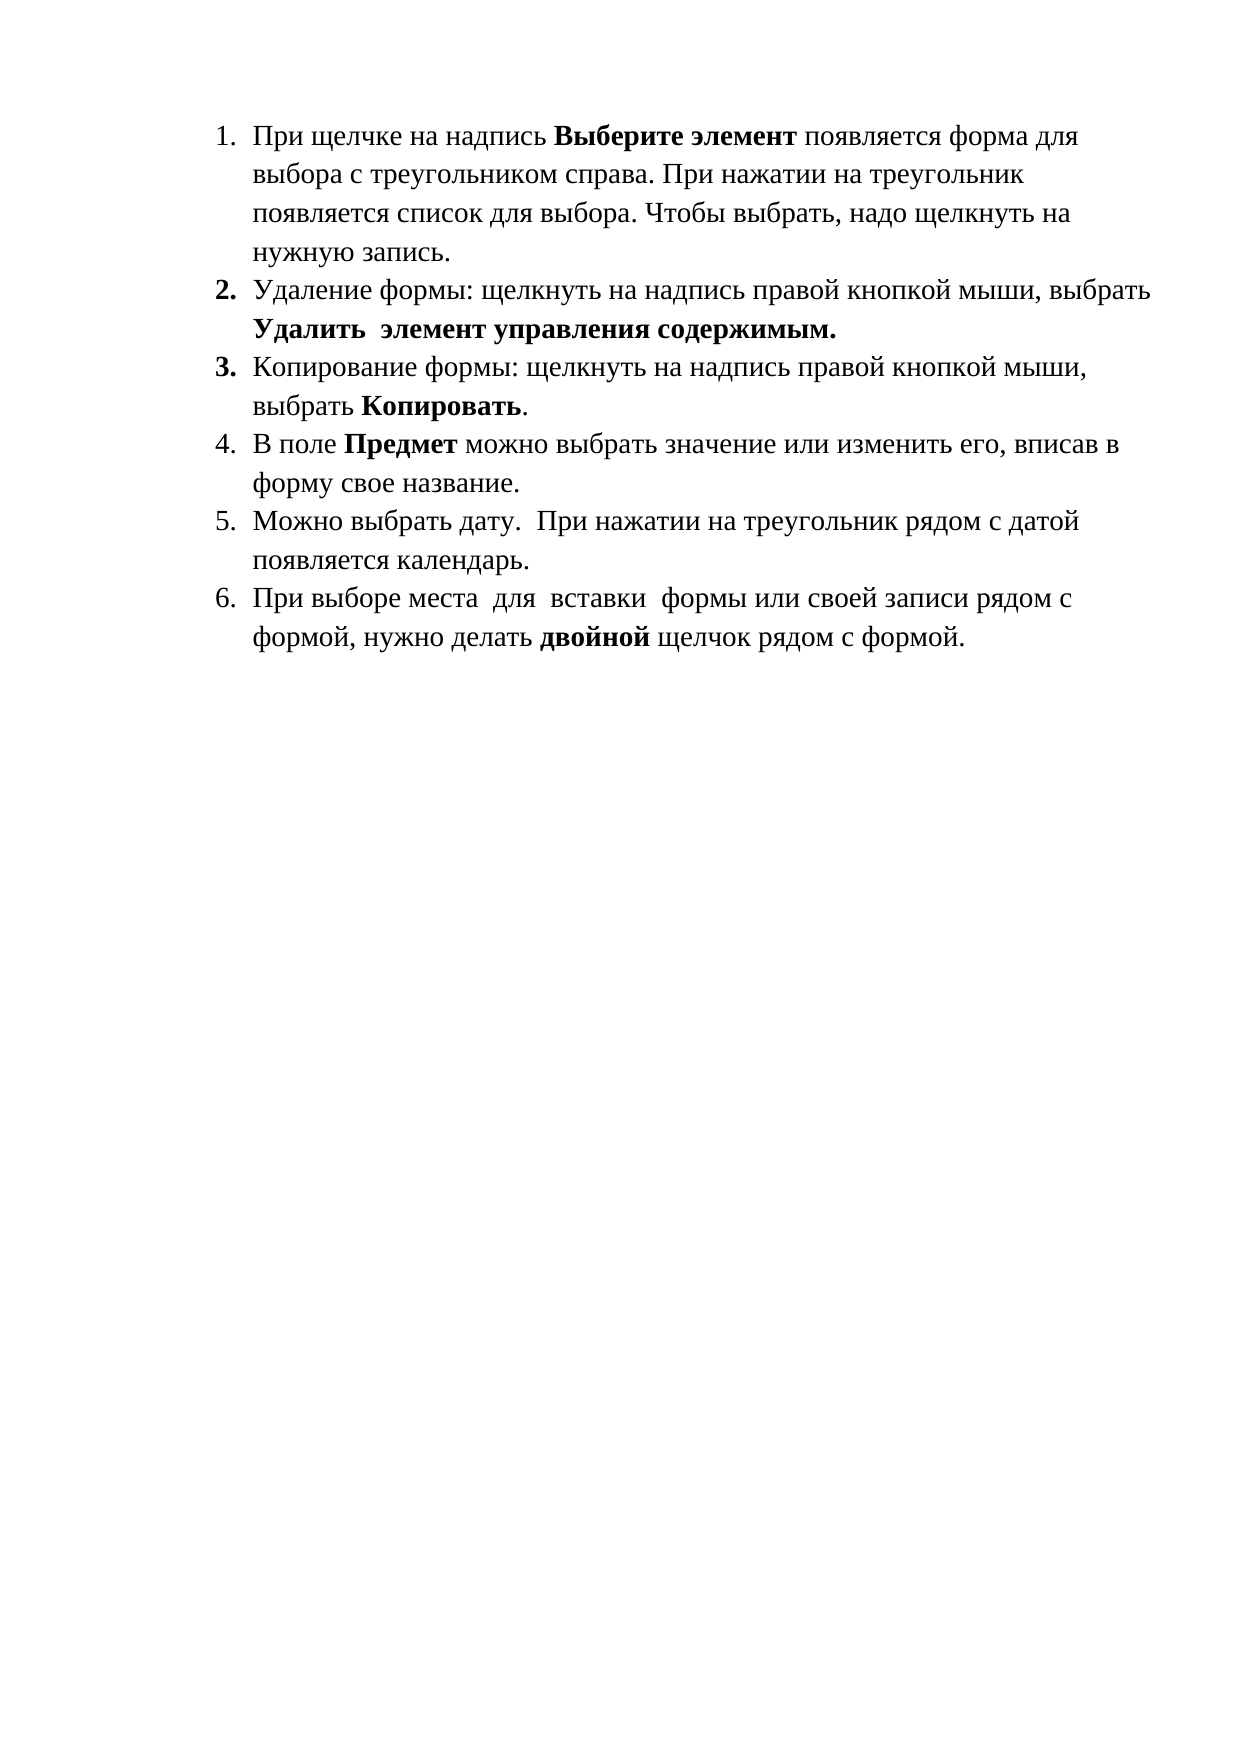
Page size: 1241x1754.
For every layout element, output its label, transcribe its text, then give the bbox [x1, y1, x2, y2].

list В поле Предмет можно выбрать значение или изменить его, вписав в форму свое название. [215, 426, 1152, 498]
list Копирование формы: щелкнуть на надпись правой кнопкой мыши, выбрать Копировать. [215, 349, 1152, 421]
list Удаление формы: щелкнуть на надпись правой кнопкой мыши, выбрать Удалить элемент управления содержимым. [215, 272, 1152, 344]
list При выборе места для вставки формы или своей записи рядом с формой, нужно делать двойной щелчок рядом с формой. [215, 581, 1152, 653]
list Можно выбрать дату. При нажатии на треугольник рядом с датой появляется календарь. [215, 503, 1152, 576]
list При щелчке на надпись Выберите элемент появляется форма для выбора с треугольником справа. При нажатии на треугольник появляется список для выбора. Чтобы выбрать, надо щелкнуть на нужную запись. [215, 118, 1152, 267]
